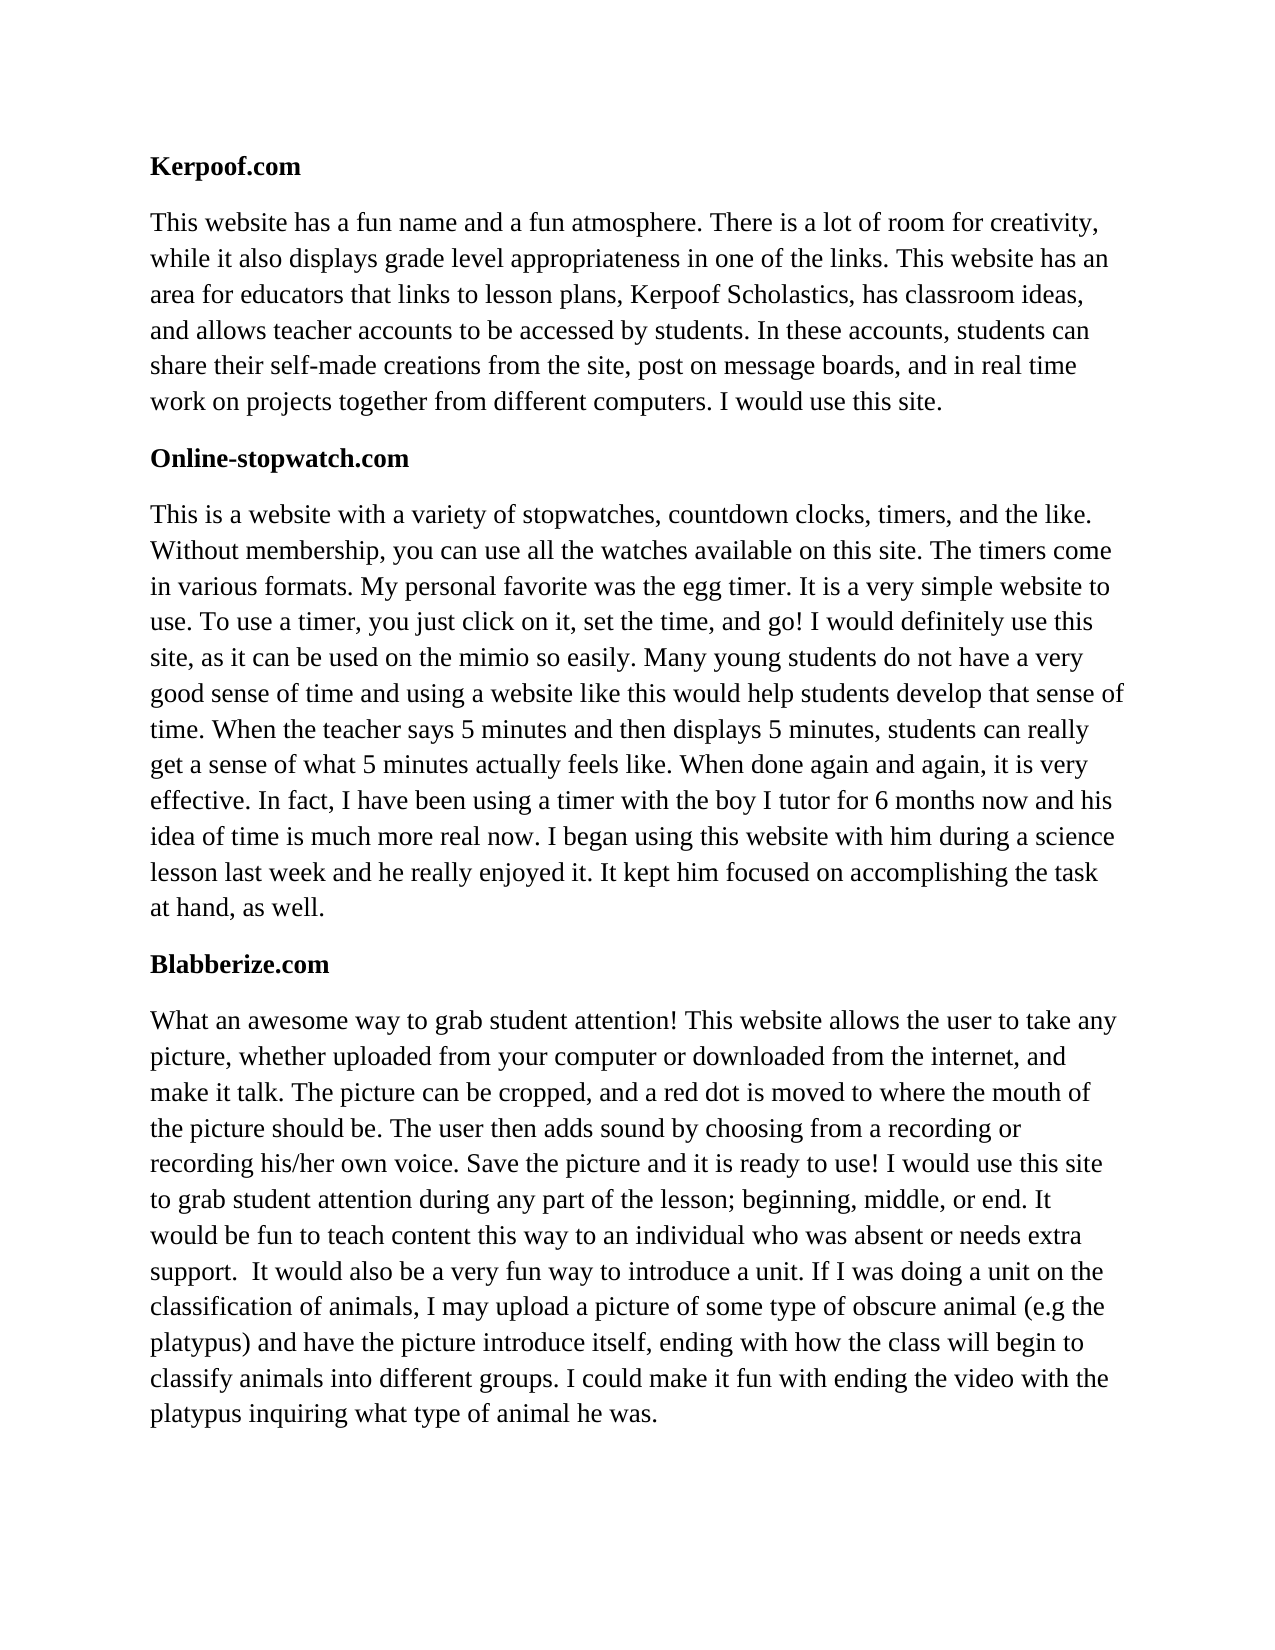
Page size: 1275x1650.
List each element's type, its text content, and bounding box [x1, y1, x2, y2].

text This is a website with a variety of stopwatches, countdown clocks, timers, and the like. Without membership, you can use all the watches available on this site. The timers come in various formats. My personal favorite was the egg timer. It is a very simple website to use. To use a timer, you just click on it, set the time, and go! I would definitely use this site, as it can be used on the mimio so easily. Many young students do not have a very good sense of time and using a website like this would help students develop that sense of time. When the teacher says 5 minutes and then displays 5 minutes, students can really get a sense of what 5 minutes actually feels like. When done again and again, it is very effective. In fact, I have been using a timer with the boy I tutor for 6 months now and his idea of time is much more real now. I began using this website with him during a science lesson last week and he really enjoyed it. It kept him focused on accomplishing the task at hand, as well. [150, 498, 1125, 922]
text Kerpoof.com [150, 150, 1125, 181]
text Blabberize.com [150, 948, 1125, 979]
text Online-stopwatch.com [150, 442, 1125, 473]
text What an awesome way to grab student attention! This website allows the user to take any picture, whether uploaded from your computer or downloaded from the internet, and make it talk. The picture can be cropped, and a red dot is moved to where the mouth of the picture should be. The user then adds sound by choosing from a recording or recording his/her own voice. Save the picture and it is ready to use! I would use this site to grab student attention during any part of the lesson; beginning, middle, or end. It would be fun to teach content this way to an individual who was absent or needs extra support. It would also be a very fun way to introduce a unit. If I was doing a unit on the classification of animals, I may upload a picture of some type of obscure animal (e.g the platypus) and have the picture introduce itself, ending with how the class will begin to classify animals into different groups. I could make it fun with ending the video with the platypus inquiring what type of animal he was. [150, 1004, 1125, 1429]
text This website has a fun name and a fun atmosphere. There is a lot of room for creativity, while it also displays grade level appropriateness in one of the links. This website has an area for educators that links to lesson plans, Kerpoof Scholastics, has classroom ideas, and allows teacher accounts to be accessed by students. In these accounts, students can share their self-made creations from the site, post on message boards, and in real time work on projects together from different computers. I would use this site. [150, 207, 1125, 416]
